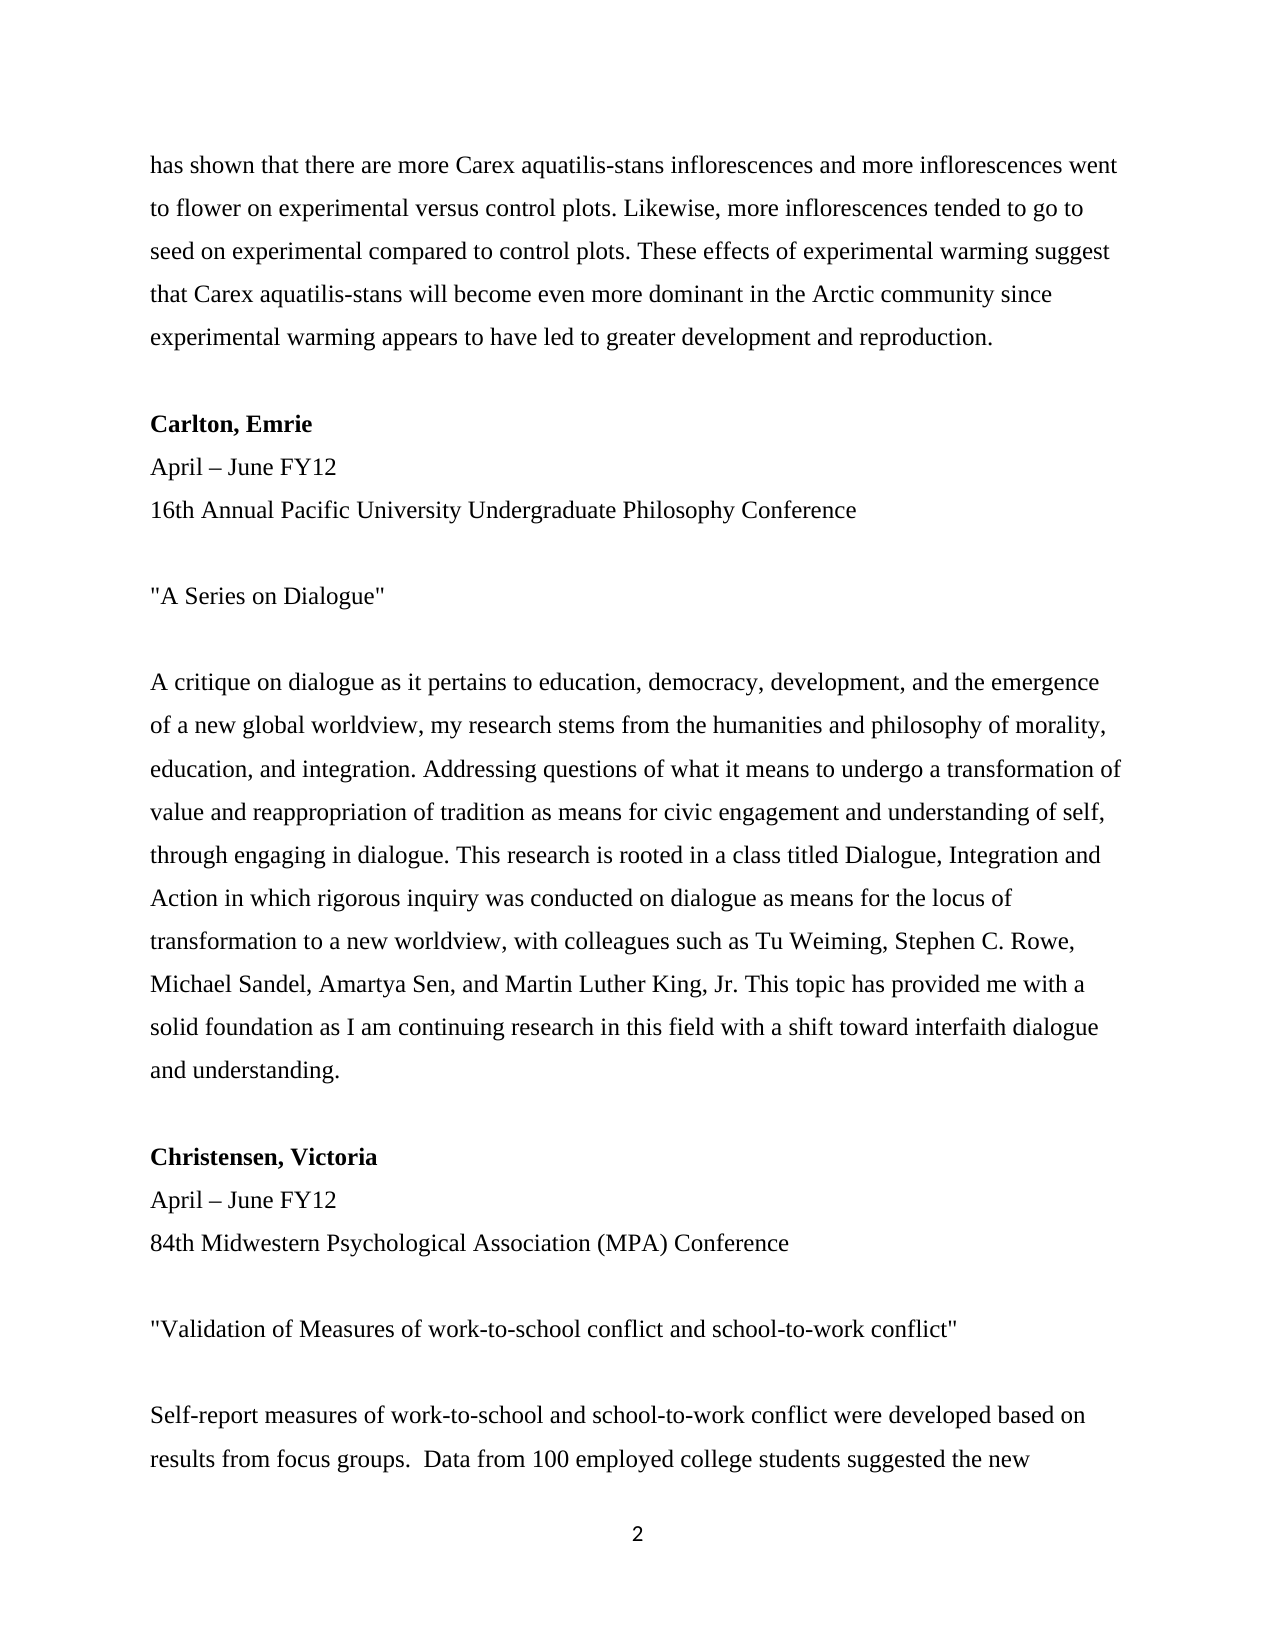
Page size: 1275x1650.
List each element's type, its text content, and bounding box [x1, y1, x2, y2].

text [150, 1401, 1125, 1472]
text Carlton, Emrie [150, 409, 1125, 437]
text April – June FY12 [150, 1185, 1125, 1214]
text April – June FY12 [150, 452, 1125, 481]
text A critique on dialogue as it pertains to education, democracy, development, and the emergence of a new global worldview, my research stems from the humanities and philosophy of morality, education, and integration. Addressing questions of what it means to undergo a transformation of value and reappropriation of tradition as means for civic engagement and understanding of self, through engaging in dialogue. This research is rooted in a class titled Dialogue, Integration and Action in which rigorous inquiry was conducted on dialogue as means for the locus of transformation to a new worldview, with colleagues such as Tu Weiming, Stephen C. Rowe, Michael Sandel, Amartya Sen, and Martin Luther King, Jr. This topic has provided me with a solid foundation as I am continuing research in this field with a shift toward interfaith dialogue and understanding. [150, 667, 1125, 1084]
text Christensen, Victoria [150, 1142, 1125, 1171]
text 84th Midwestern Psychological Association (MPA) Conference [150, 1228, 1125, 1257]
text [150, 150, 1125, 351]
text 16th Annual Pacific University Undergraduate Philosophy Conference [150, 495, 1125, 524]
text "Validation of Measures of work-to-school conflict and school-to-work conflict" [150, 1314, 1125, 1343]
text "A Series on Dialogue" [150, 581, 1125, 610]
